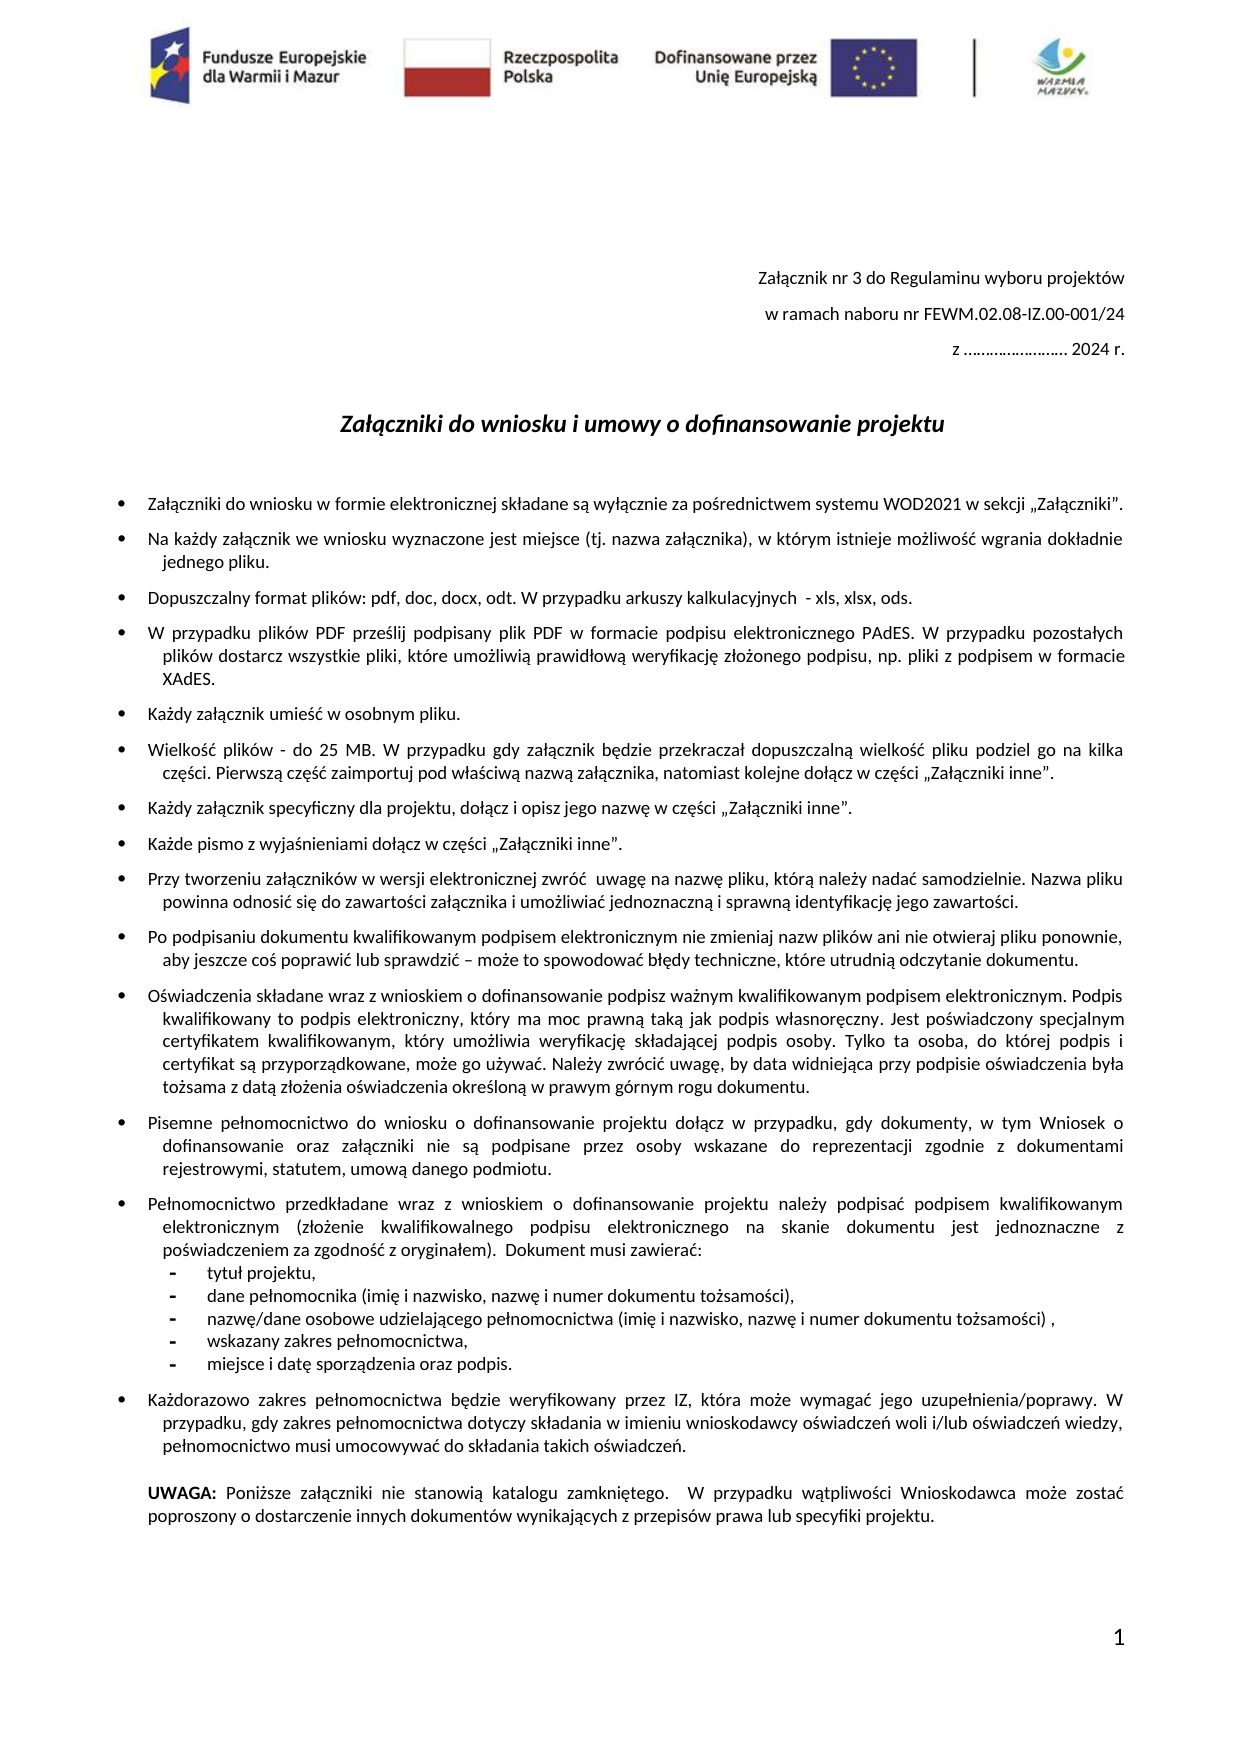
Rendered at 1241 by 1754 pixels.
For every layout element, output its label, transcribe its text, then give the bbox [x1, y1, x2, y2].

list wskazany zakres pełnomocnictwa, [169, 1329, 1125, 1352]
list Oświadczenia składane wraz z wnioskiem o dofinansowanie podpisz ważnym kwalifikowanym podpisem elektronicznym. Podpis kwalifikowany to podpis elektroniczny, który ma moc prawną taką jak podpis własnoręczny. Jest poświadczony specjalnym certyfikatem kwalifikowanym, który umożliwia weryfikację składającej podpis osoby. Tylko ta osoba, do której podpis i certyfikat są przyporządkowane, może go używać. Należy zwrócić uwagę, by data widniejąca przy podpisie oświadczenia była tożsama z datą złożenia oświadczenia określoną w prawym górnym rogu dokumentu. [118, 984, 1125, 1098]
list Dopuszczalny format plików: pdf, doc, docx, odt. W przypadku arkuszy kalkulacyjnych - xls, xlsx, ods. [118, 586, 1125, 609]
list Pełnomocnictwo przedkładane wraz z wnioskiem o dofinansowanie projektu należy podpisać podpisem kwalifikowanym elektronicznym (złożenie kwalifikowalnego podpisu elektronicznego na skanie dokumentu jest jednoznaczne z poświadczeniem za zgodność z oryginałem). Dokument musi zawierać: [118, 1192, 1125, 1261]
list Po podpisaniu dokumentu kwalifikowanym podpisem elektronicznym nie zmieniaj nazw plików ani nie otwieraj pliku ponownie, aby jeszcze coś poprawić lub sprawdzić – może to spowodować błędy techniczne, które utrudnią odczytanie dokumentu. [118, 925, 1125, 971]
list Załączniki do wniosku i umowy o dofinansowanie projektu [162, 408, 1125, 439]
list Wielkość plików - do 25 MB. W przypadku gdy załącznik będzie przekraczał dopuszczalną wielkość pliku podziel go na kilka części. Pierwszą część zaimportuj pod właściwą nazwą załącznika, natomiast kolejne dołącz w części „Załączniki inne”. [118, 738, 1125, 784]
list Pisemne pełnomocnictwo do wniosku o dofinansowanie projektu dołącz w przypadku, gdy dokumenty, w tym Wniosek o dofinansowanie oraz załączniki nie są podpisane przez osoby wskazane do reprezentacji zgodnie z dokumentami rejestrowymi, statutem, umową danego podmiotu. [118, 1111, 1125, 1179]
text Załącznik nr 3 do Regulaminu wyboru projektów [148, 266, 1125, 289]
text z …………………… 2024 r. [118, 337, 1125, 360]
list Załączniki do wniosku w formie elektronicznej składane są wyłącznie za pośrednictwem systemu WOD2021 w sekcji „Załączniki”. [118, 492, 1125, 515]
list dane pełnomocnika (imię i nazwisko, nazwę i numer dokumentu tożsamości), [169, 1284, 1125, 1307]
picture [132, 8, 1104, 118]
list Każde pismo z wyjaśnieniami dołącz w części „Załączniki inne”. [118, 832, 1125, 854]
list Na każdy załącznik we wniosku wyznaczone jest miejsce (tj. nazwa załącznika), w którym istnieje możliwość wgrania dokładnie jednego pliku. [118, 527, 1125, 573]
list tytuł projektu, [169, 1261, 1125, 1284]
list Każdy załącznik umieść w osobnym pliku. [118, 702, 1125, 725]
list W przypadku plików PDF prześlij podpisany plik PDF w formacie podpisu elektronicznego PAdES. W przypadku pozostałych plików dostarcz wszystkie pliki, które umożliwią prawidłową weryfikację złożonego podpisu, np. pliki z podpisem w formacie XAdES. [118, 621, 1125, 690]
list Przy tworzeniu załączników w wersji elektronicznej zwróć uwagę na nazwę pliku, którą należy nadać samodzielnie. Nazwa pliku powinna odnosić się do zawartości załącznika i umożliwiać jednoznaczną i sprawną identyfikację jego zawartości. [118, 867, 1125, 913]
text UWAGA: Poniższe załączniki nie stanowią katalogu zamkniętego. W przypadku wątpliwości Wnioskodawca może zostać poproszony o dostarczenie innych dokumentów wynikających z przepisów prawa lub specyfiki projektu. [148, 1481, 1125, 1527]
list nazwę/dane osobowe udzielającego pełnomocnictwa (imię i nazwisko, nazwę i numer dokumentu tożsamości) , [169, 1307, 1125, 1329]
text w ramach naboru nr FEWM.02.08-IZ.00-001/24 [148, 302, 1125, 325]
list Każdy załącznik specyficzny dla projektu, dołącz i opisz jego nazwę w części „Załączniki inne”. [118, 796, 1125, 819]
list miejsce i datę sporządzenia oraz podpis. [169, 1352, 1125, 1375]
list Każdorazowo zakres pełnomocnictwa będzie weryfikowany przez IZ, która może wymagać jego uzupełnienia/poprawy. W przypadku, gdy zakres pełnomocnictwa dotyczy składania w imieniu wnioskodawcy oświadczeń woli i/lub oświadczeń wiedzy, pełnomocnictwo musi umocowywać do składania takich oświadczeń. [118, 1388, 1125, 1457]
